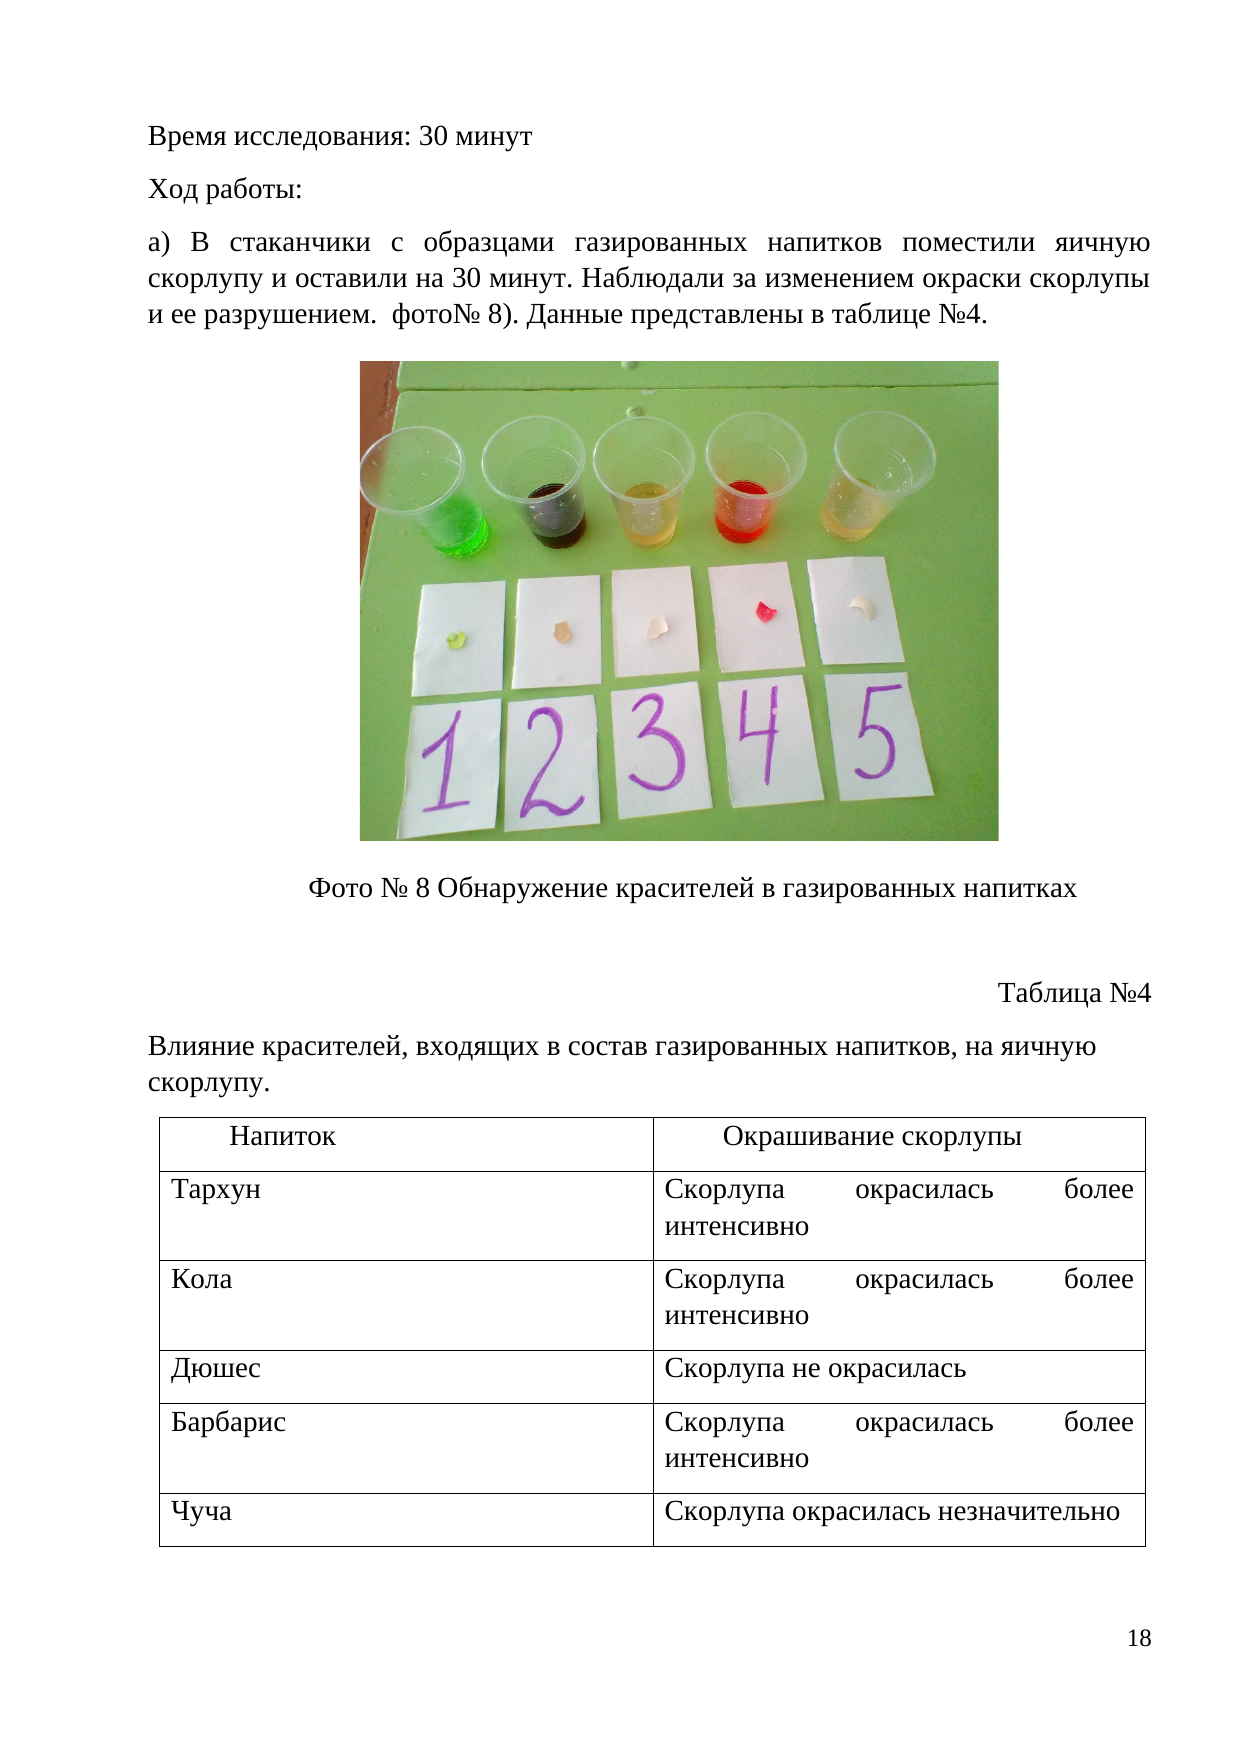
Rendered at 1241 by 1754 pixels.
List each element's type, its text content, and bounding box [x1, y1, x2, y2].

table_cell Чуча [160, 1494, 653, 1546]
table_header Напиток [160, 1118, 653, 1171]
text Ход работы: [148, 171, 1152, 204]
table_cell Дюшес [160, 1351, 653, 1403]
table_header Окрашивание скорлупы [654, 1118, 1145, 1171]
text Таблица №4 [148, 976, 1152, 1009]
table_cell Тархун [160, 1172, 653, 1260]
text а) В стаканчики с образцами газированных напитков поместили яичную скорлупу и оставили на 30 минут. Наблюдали за изменением окраски скорлупы и ее разрушением. фото№ 8). Данные представлены в таблице №4. [148, 224, 1152, 329]
table_cell Скорлупа окрасилась более интенсивно [654, 1404, 1145, 1492]
text Влияние красителей, входящих в состав газированных напитков, на яичную скорлупу. [148, 1028, 1152, 1098]
table_cell Кола [160, 1261, 653, 1349]
picture [359, 361, 999, 841]
table_cell Скорлупа окрасилась более интенсивно [654, 1261, 1145, 1349]
table_cell Барбарис [160, 1404, 653, 1492]
table_cell Скорлупа окрасилась незначительно [654, 1494, 1145, 1546]
text Фото № 8 Обнаружение красителей в газированных напитках [148, 870, 1152, 903]
text Время исследования: 30 минут [148, 118, 1152, 152]
table_cell Скорлупа не окрасилась [654, 1351, 1145, 1403]
table_cell Скорлупа окрасилась более интенсивно [654, 1172, 1145, 1260]
